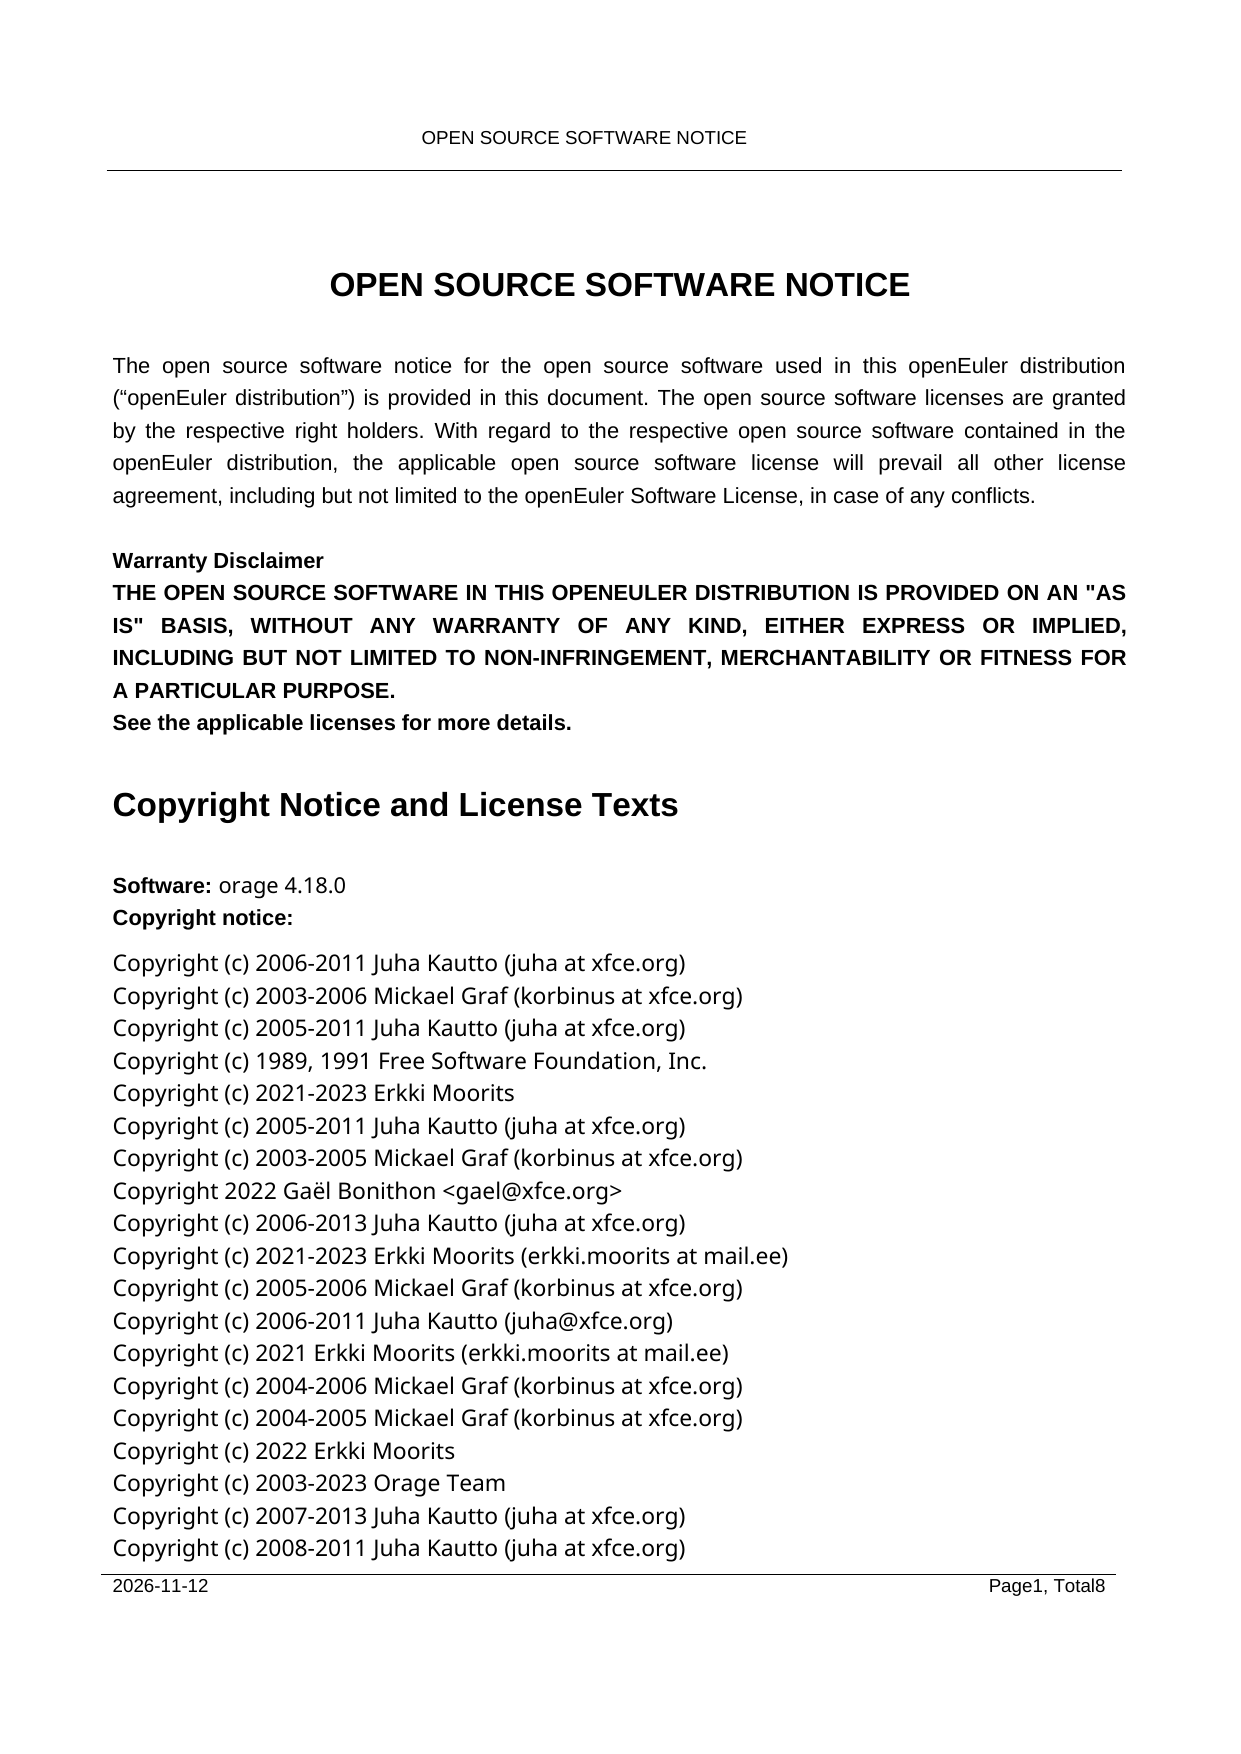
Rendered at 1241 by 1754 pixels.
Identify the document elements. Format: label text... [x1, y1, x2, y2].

text Warranty Disclaimer [112, 544, 1128, 576]
text Copyright Notice and License Texts [112, 771, 1128, 836]
text The open source software notice for the open source software used in this openEuler distribution (“openEuler distribution”) is provided in this document. The open source software licenses are granted by the respective right holders. With regard to the respective open source software contained in the openEuler distribution, the applicable open source software license will prevail all other license agreement, including but not limited to the openEuler Software License, in case of any conflicts. [112, 349, 1128, 511]
title Software: orage 4.18.0 [112, 869, 1128, 901]
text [112, 947, 1128, 1564]
text THE OPEN SOURCE SOFTWARE IN THIS OPENEULER DISTRIBUTION IS PROVIDED ON AN "AS IS" BASIS, WITHOUT ANY WARRANTY OF ANY KIND, EITHER EXPRESS OR IMPLIED, INCLUDING BUT NOT LIMITED TO NON-INFRINGEMENT, MERCHANTABILITY OR FITNESS FOR A PARTICULAR PURPOSE. See the applicable licenses for more details. [112, 576, 1128, 739]
text OPEN SOURCE SOFTWARE NOTICE [112, 251, 1128, 316]
text Copyright notice: [112, 901, 1128, 934]
